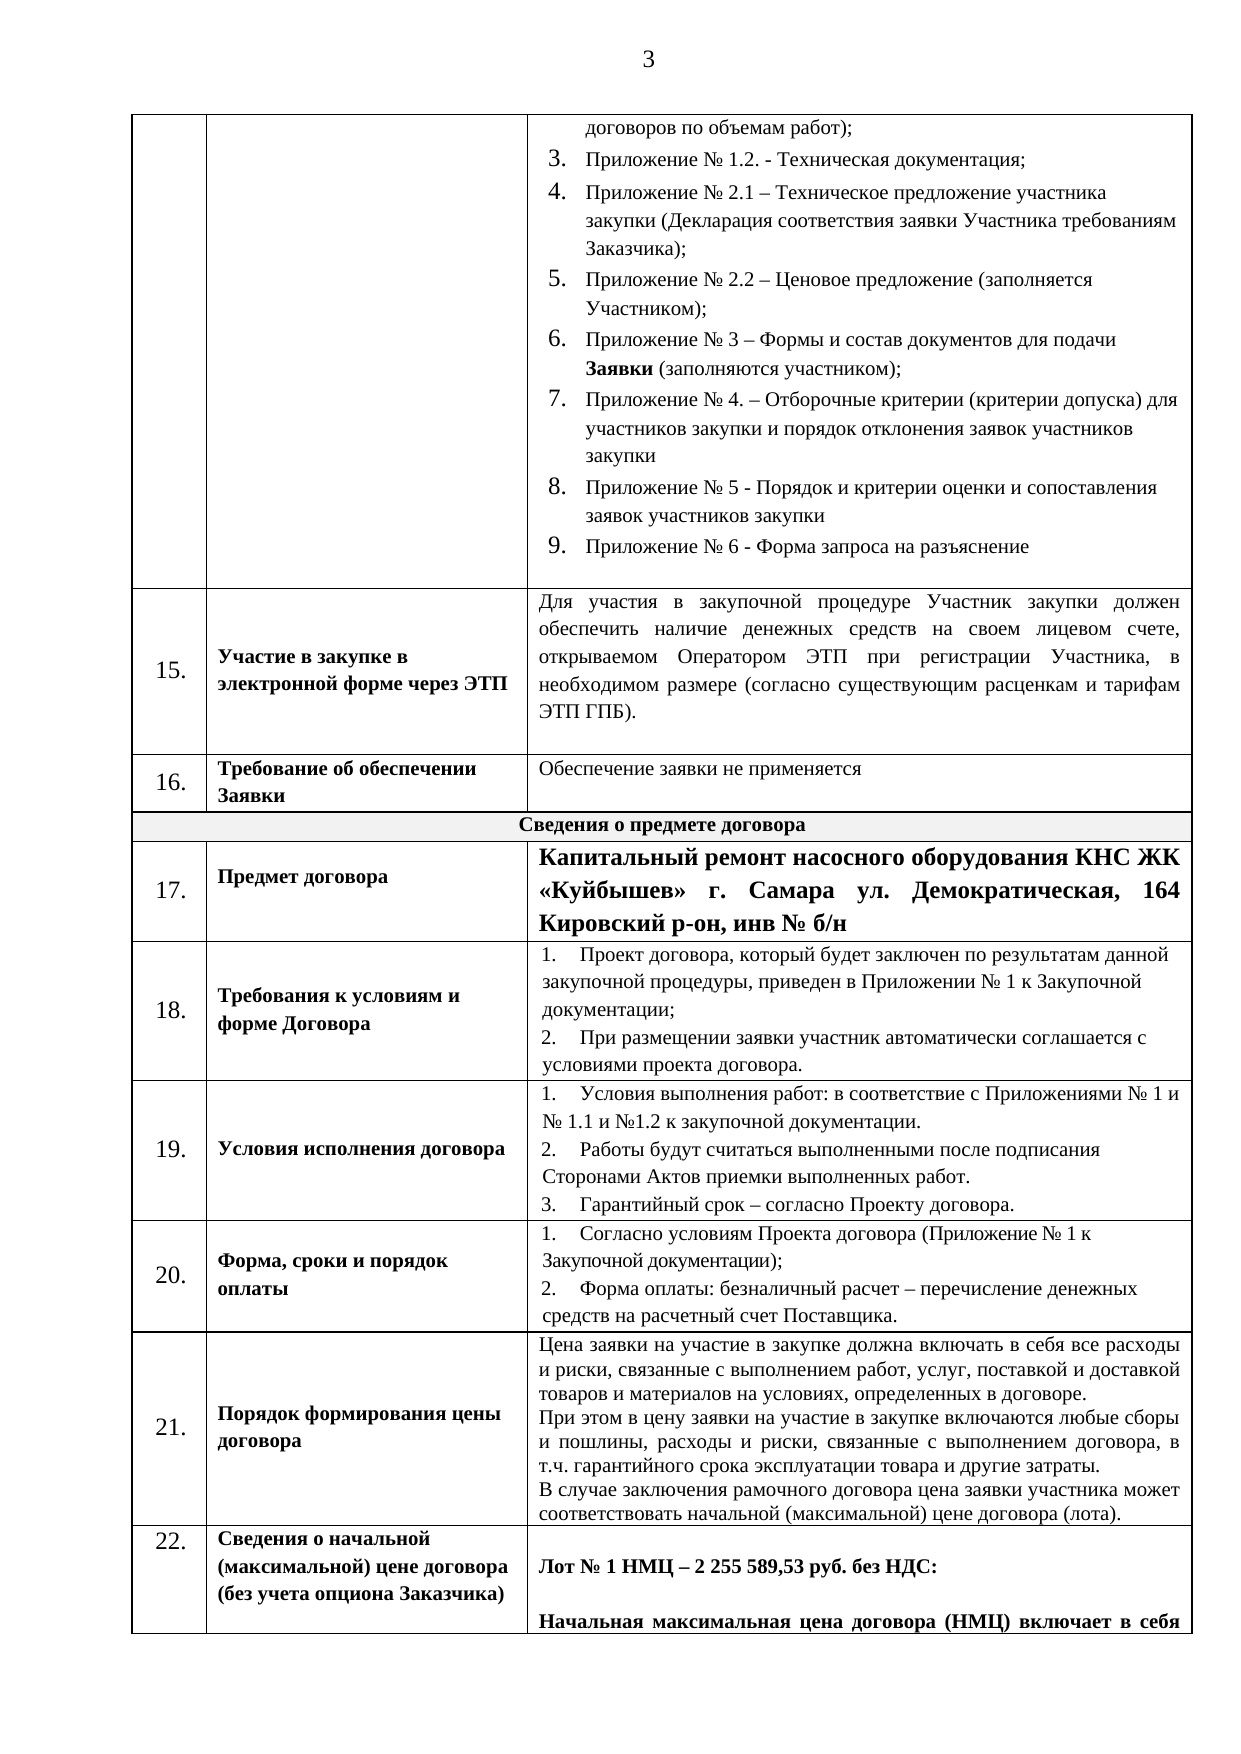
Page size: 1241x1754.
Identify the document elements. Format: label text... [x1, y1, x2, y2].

table_cell Форма, сроки и порядок оплаты [207, 1221, 527, 1331]
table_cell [528, 1526, 1191, 1633]
table_cell Сведения о предмете договора [133, 813, 1191, 841]
table_cell Требования к условиям и форме Договора [207, 942, 527, 1080]
table_cell Проект договора, который будет заключен по результатам данной закупочной процедуры, приведен в Приложении № 1 к Закупочной документации; При размещении заявки участник автоматически соглашается с условиями проекта договора. [528, 942, 1191, 1080]
table_cell [133, 842, 206, 941]
table_cell [133, 942, 206, 1080]
table_cell [133, 115, 206, 588]
table_cell Для участия в закупочной процедуре Участник закупки должен обеспечить наличие денежных средств на своем лицевом счете, открываемом Оператором ЭТП при регистрации Участника, в необходимом размере (согласно существующим расценкам и тарифам ЭТП ГПБ). [528, 589, 1191, 754]
table_cell [133, 1081, 206, 1219]
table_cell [207, 115, 527, 588]
table_cell [133, 1333, 206, 1525]
table_cell [133, 589, 206, 754]
table_cell [133, 1526, 206, 1633]
table_cell [133, 755, 206, 811]
table_cell Предмет договора [207, 842, 527, 941]
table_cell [207, 1526, 527, 1633]
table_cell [528, 115, 1191, 588]
table_cell [133, 1221, 206, 1331]
table_cell Условия исполнения договора [207, 1081, 527, 1219]
table_cell Обеспечение заявки не применяется [528, 755, 1191, 811]
table_cell Требование об обеспечении Заявки [207, 755, 527, 811]
table_cell Капитальный ремонт насосного оборудования КНС ЖК «Куйбышев» г. Самара ул. Демократическая, 164 Кировский р-он, инв № б/н [528, 842, 1191, 941]
table_cell Согласно условиям Проекта договора (Приложение № 1 к Закупочной документации); Форма оплаты: безналичный расчет – перечисление денежных средств на расчетный счет Поставщика. [528, 1221, 1191, 1331]
table_cell Условия выполнения работ: в соответствие с Приложениями № 1 и № 1.1 и №1.2 к закупочной документации. Работы будут считаться выполненными после подписания Сторонами Актов приемки выполненных работ. Гарантийный срок – согласно Проекту договора. [528, 1081, 1191, 1219]
table_cell Порядок формирования цены договора [207, 1333, 527, 1525]
table_cell Цена заявки на участие в закупке должна включать в себя все расходы и риски, связанные с выполнением работ, услуг, поставкой и доставкой товаров и материалов на условиях, определенных в договоре. При этом в цену заявки на участие в закупке включаются любые сборы и пошлины, расходы и риски, связанные с выполнением договора, в т.ч. гарантийного срока эксплуатации товара и другие затраты. В случае заключения рамочного договора цена заявки участника может соответствовать начальной (максимальной) цене договора (лота). [528, 1333, 1191, 1525]
table_cell Участие в закупке в электронной форме через ЭТП [207, 589, 527, 754]
